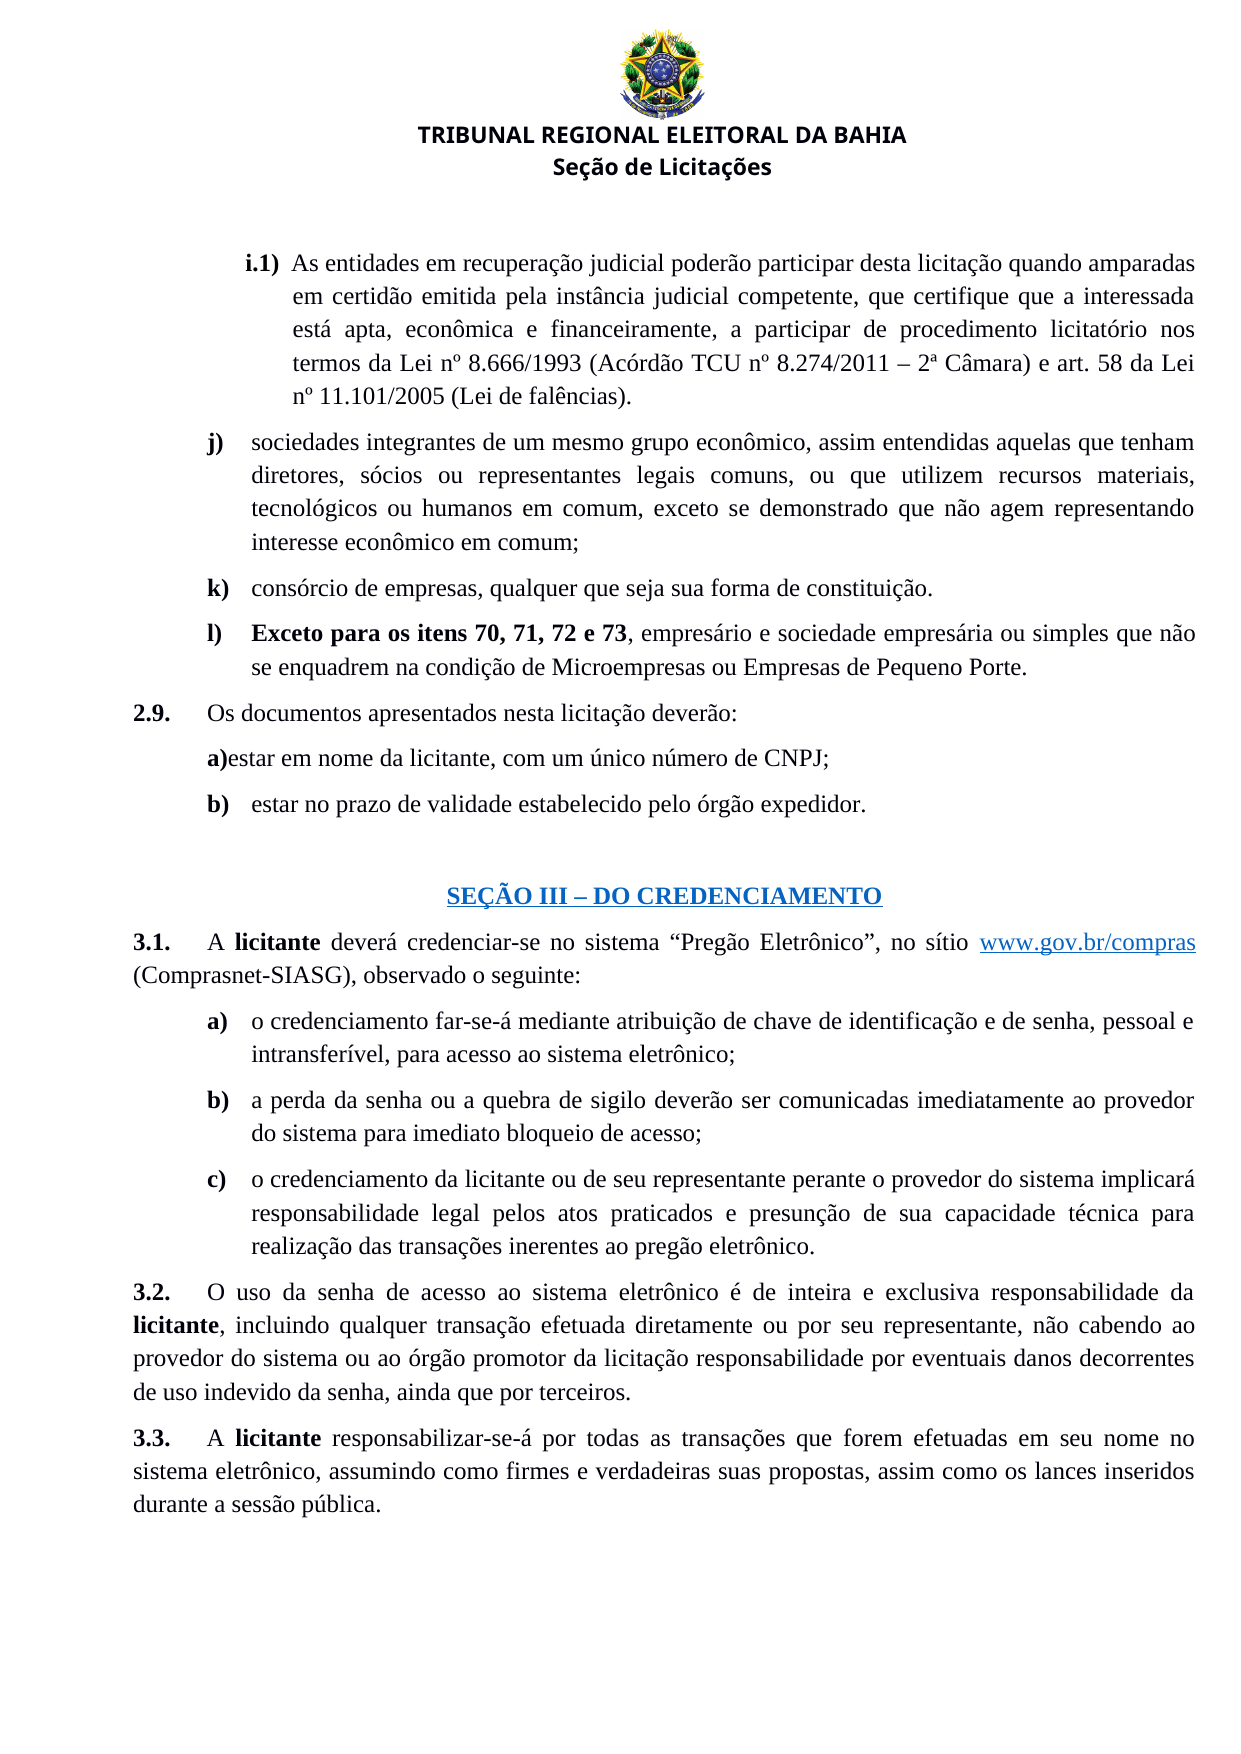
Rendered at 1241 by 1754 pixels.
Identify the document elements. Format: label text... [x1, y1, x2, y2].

text 3.3. A licitante responsabilizar-se-á por todas as transações que forem efetuadas em seu nome no sistema eletrônico, assumindo como firmes e verdadeiras suas propostas, assim como os lances inseridos durante a sessão pública. [133, 1419, 1196, 1519]
list consórcio de empresas, qualquer que seja sua forma de constituição. [207, 569, 1196, 603]
text SEÇÃO III – DO CREDENCIAMENTO [133, 878, 1196, 911]
text 2.9. Os documentos apresentados nesta licitação deverão: [133, 694, 1196, 728]
text i.1) As entidades em recuperação judicial poderão participar desta licitação quando amparadas em certidão emitida pela instância judicial competente, que certifique que a interessada está apta, econômica e financeiramente, a participar de procedimento licitatório nos termos da Lei nº 8.666/1993 (Acórdão TCU nº 8.274/2011 – 2ª Câmara) e art. 58 da Lei nº 11.101/2005 (Lei de falências). [245, 244, 1196, 411]
text 3.2. O uso da senha de acesso ao sistema eletrônico é de inteira e exclusiva responsabilidade da licitante, incluindo qualquer transação efetuada diretamente ou por seu representante, não cabendo ao provedor do sistema ou ao órgão promotor da licitação responsabilidade por eventuais danos decorrentes de uso indevido da senha, ainda que por terceiros. [133, 1273, 1196, 1407]
list sociedades integrantes de um mesmo grupo econômico, assim entendidas aquelas que tenham diretores, sócios ou representantes legais comuns, ou que utilizem recursos materiais, tecnológicos ou humanos em comum, exceto se demonstrado que não agem representando interesse econômico em comum; [207, 423, 1196, 557]
list estar em nome da licitante, com um único número de CNPJ; [207, 740, 1196, 773]
list o credenciamento far-se-á mediante atribuição de chave de identificação e de senha, pessoal e intransferível, para acesso ao sistema eletrônico; [207, 1003, 1196, 1069]
list a perda da senha ou a quebra de sigilo deverão ser comunicadas imediatamente ao provedor do sistema para imediato bloqueio de acesso; [207, 1082, 1196, 1148]
list Exceto para os itens 70, 71, 72 e 73, empresário e sociedade empresária ou simples que não se enquadrem na condição de Microempresas ou Empresas de Pequeno Porte. [207, 615, 1196, 682]
list o credenciamento da licitante ou de seu representante perante o provedor do sistema implicará responsabilidade legal pelos atos praticados e presunção de sua capacidade técnica para realização das transações inerentes ao pregão eletrônico. [207, 1161, 1196, 1261]
list estar no prazo de validade estabelecido pelo órgão expedidor. [207, 786, 1196, 819]
text 3.1. A licitante deverá credenciar-se no sistema “Pregão Eletrônico”, no sítio www.gov.br/compras (Comprasnet-SIASG), observado o seguinte: [133, 923, 1196, 990]
